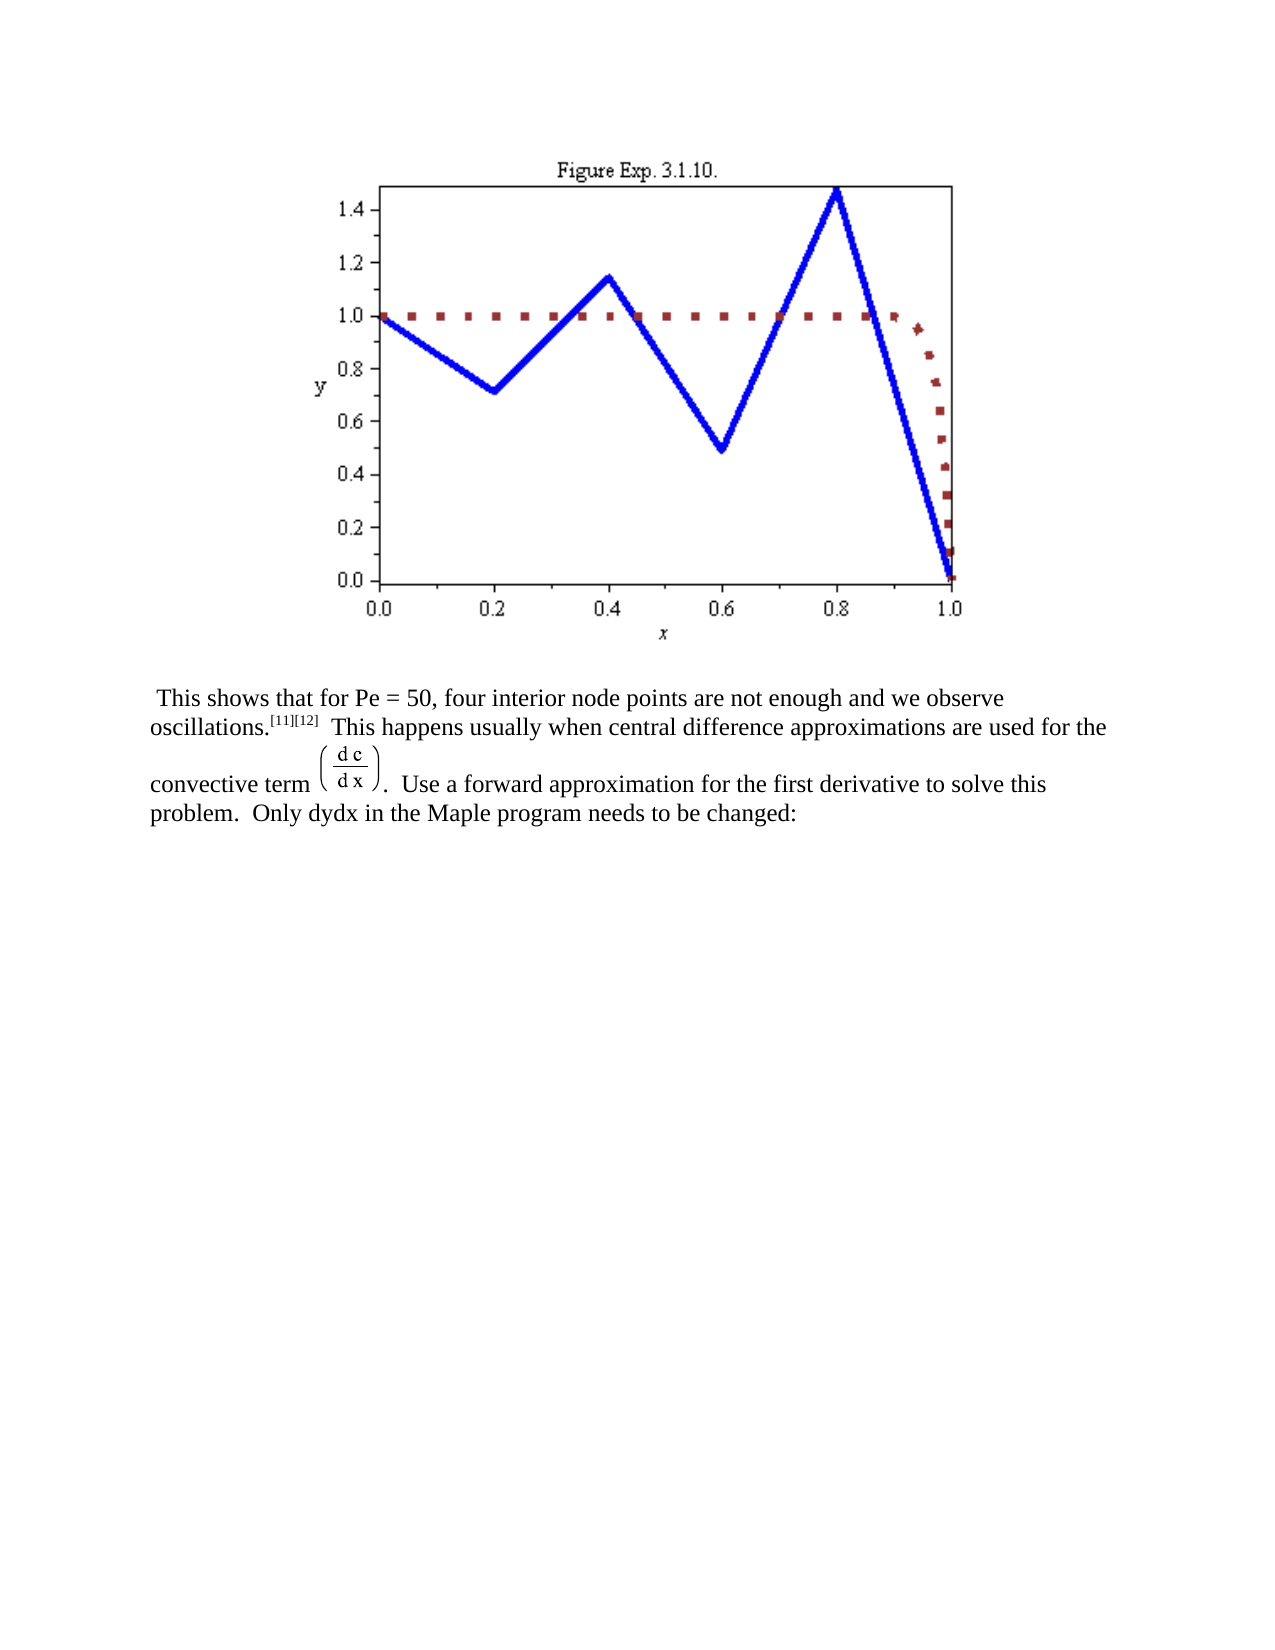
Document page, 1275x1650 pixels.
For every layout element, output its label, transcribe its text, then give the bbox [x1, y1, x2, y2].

picture [300, 149, 975, 655]
text This shows that for Pe = 50, four interior node points are not enough and we observe oscillations.[11][12] This happens usually when central difference approximations are used for the convective term . Use a forward approximation for the first derivative to solve this problem. Only dydx in the Maple program needs to be changed: [150, 683, 1125, 827]
